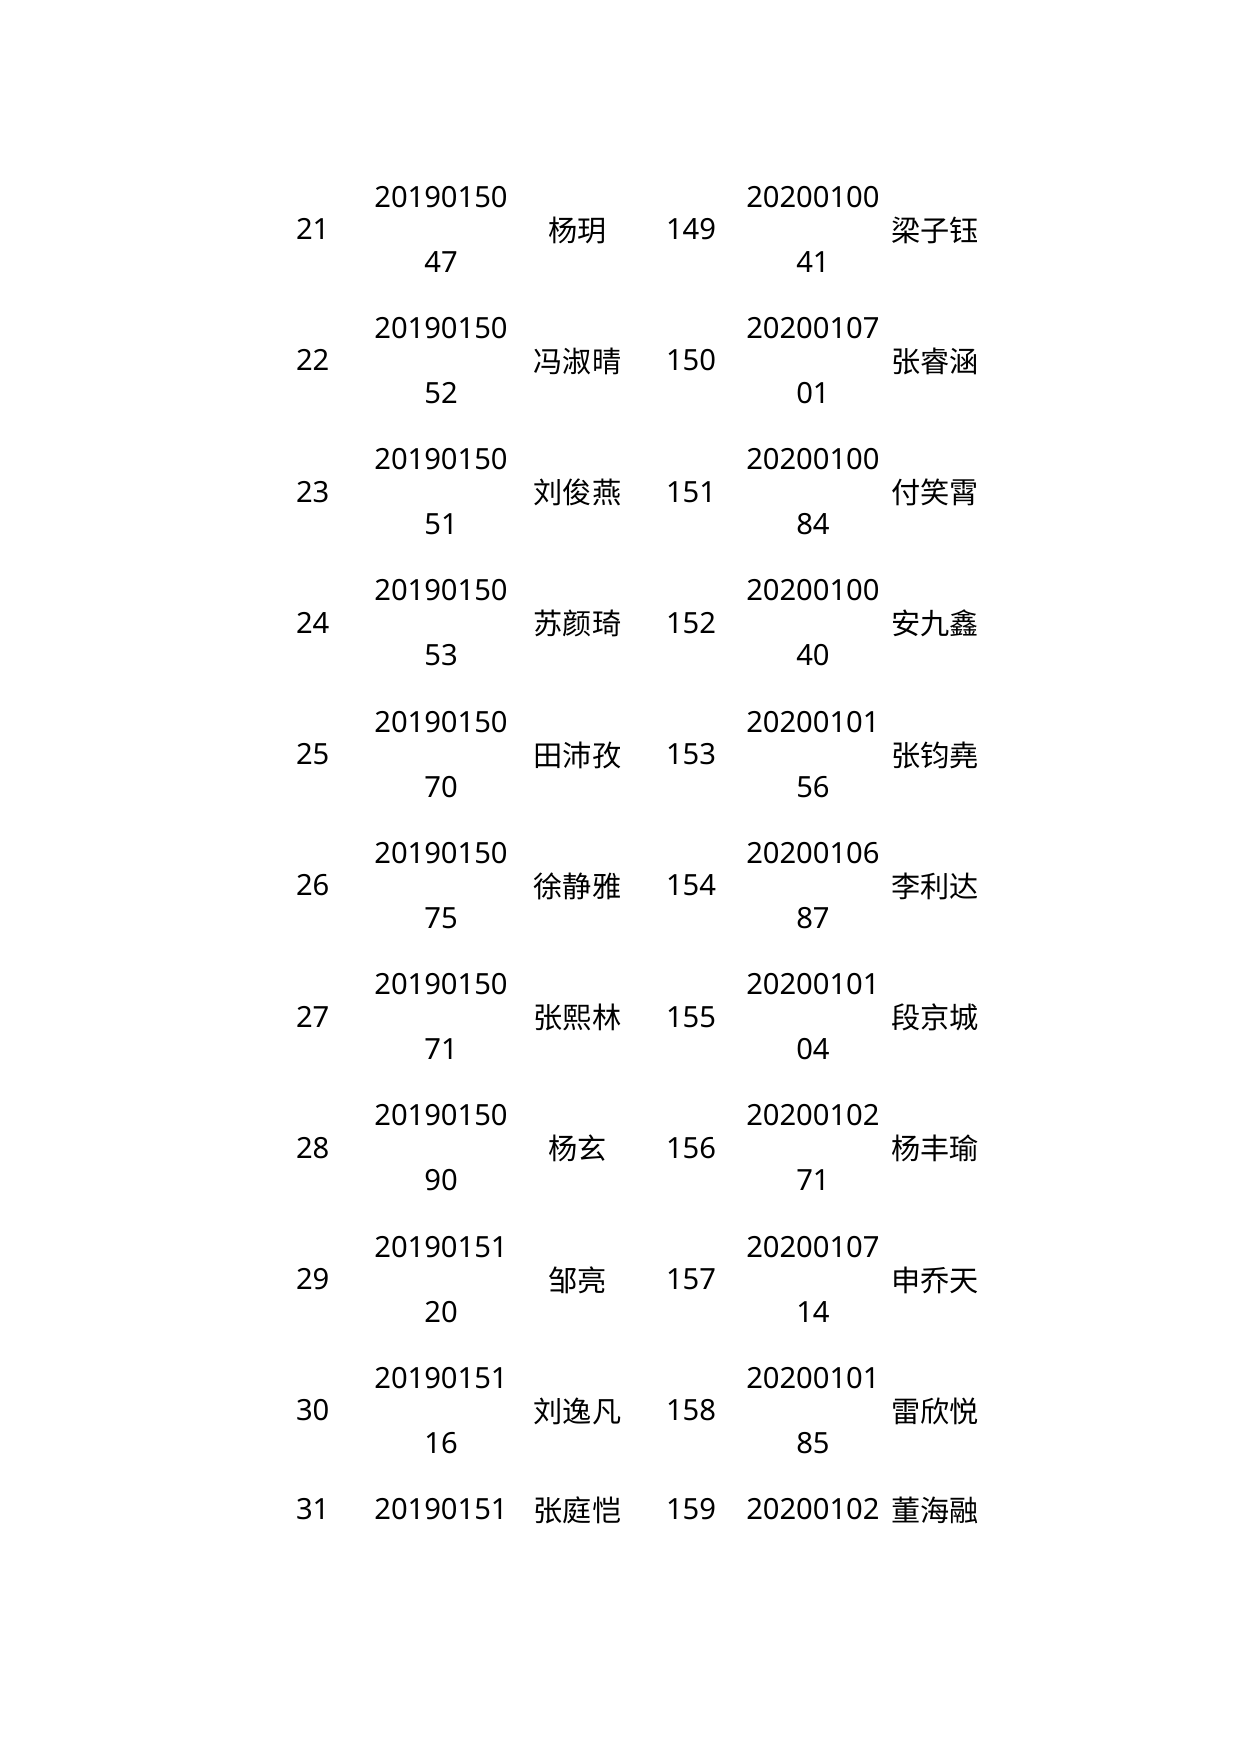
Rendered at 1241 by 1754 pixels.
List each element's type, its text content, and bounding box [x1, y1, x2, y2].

table_cell 2020010040 [740, 556, 885, 687]
table_cell 冯淑晴 [513, 293, 641, 424]
table_cell 31 [256, 1475, 368, 1541]
table_cell 安九鑫 [885, 556, 984, 687]
table_cell 21 [256, 162, 368, 293]
table_cell 2019015052 [369, 293, 513, 424]
table_cell 2019015047 [369, 162, 513, 293]
table_cell 张睿涵 [885, 293, 984, 424]
table_cell 2020010274 [740, 1475, 885, 1541]
table_cell 29 [256, 1212, 368, 1343]
table_cell 2020010271 [740, 1081, 885, 1212]
table_cell 152 [641, 556, 740, 687]
table_cell 邹亮 [513, 1212, 641, 1343]
table_cell 李利达 [885, 818, 984, 949]
table_cell 23 [256, 425, 368, 556]
table_cell 杨玄 [513, 1081, 641, 1212]
table_cell 2020010687 [740, 818, 885, 949]
table_cell 梁子钰 [885, 162, 984, 293]
table_cell 154 [641, 818, 740, 949]
table_cell 27 [256, 950, 368, 1081]
table_cell 151 [641, 425, 740, 556]
table_cell 30 [256, 1343, 368, 1474]
table_cell 申乔天 [885, 1212, 984, 1343]
table_cell 26 [256, 818, 368, 949]
table_cell 2019015090 [369, 1081, 513, 1212]
table_cell 28 [256, 1081, 368, 1212]
table_cell 2020010084 [740, 425, 885, 556]
table_cell 157 [641, 1212, 740, 1343]
table_cell 2019015118 [369, 1475, 513, 1541]
table_cell 刘俊燕 [513, 425, 641, 556]
table_cell 156 [641, 1081, 740, 1212]
table_cell 苏颜琦 [513, 556, 641, 687]
table_cell 149 [641, 162, 740, 293]
table_cell 158 [641, 1343, 740, 1474]
table_cell 杨丰瑜 [885, 1081, 984, 1212]
table_cell 2020010185 [740, 1343, 885, 1474]
table_cell 2019015051 [369, 425, 513, 556]
table_cell 张庭恺 [513, 1475, 641, 1541]
table_cell 张钧堯 [885, 687, 984, 818]
table_cell 张熙林 [513, 950, 641, 1081]
table_cell 2020010714 [740, 1212, 885, 1343]
table_cell 雷欣悦 [885, 1343, 984, 1474]
table_cell 24 [256, 556, 368, 687]
table_cell 田沛孜 [513, 687, 641, 818]
table_cell 153 [641, 687, 740, 818]
table_cell 2020010104 [740, 950, 885, 1081]
table_cell 付笑霄 [885, 425, 984, 556]
table_cell 2020010701 [740, 293, 885, 424]
table_cell 徐静雅 [513, 818, 641, 949]
table_cell 155 [641, 950, 740, 1081]
table_cell 2019015120 [369, 1212, 513, 1343]
table_cell 22 [256, 293, 368, 424]
table_cell 2019015071 [369, 950, 513, 1081]
table_cell 2020010156 [740, 687, 885, 818]
table_cell 159 [641, 1475, 740, 1541]
table_cell 2019015075 [369, 818, 513, 949]
table_cell 2019015070 [369, 687, 513, 818]
table_cell 25 [256, 687, 368, 818]
table_cell 刘逸凡 [513, 1343, 641, 1474]
table_cell 2019015053 [369, 556, 513, 687]
table_cell 2020010041 [740, 162, 885, 293]
table_cell 2019015116 [369, 1343, 513, 1474]
table_cell 段京城 [885, 950, 984, 1081]
table_cell 杨玥 [513, 162, 641, 293]
table_cell 董海融 [885, 1475, 984, 1541]
table_cell 150 [641, 293, 740, 424]
